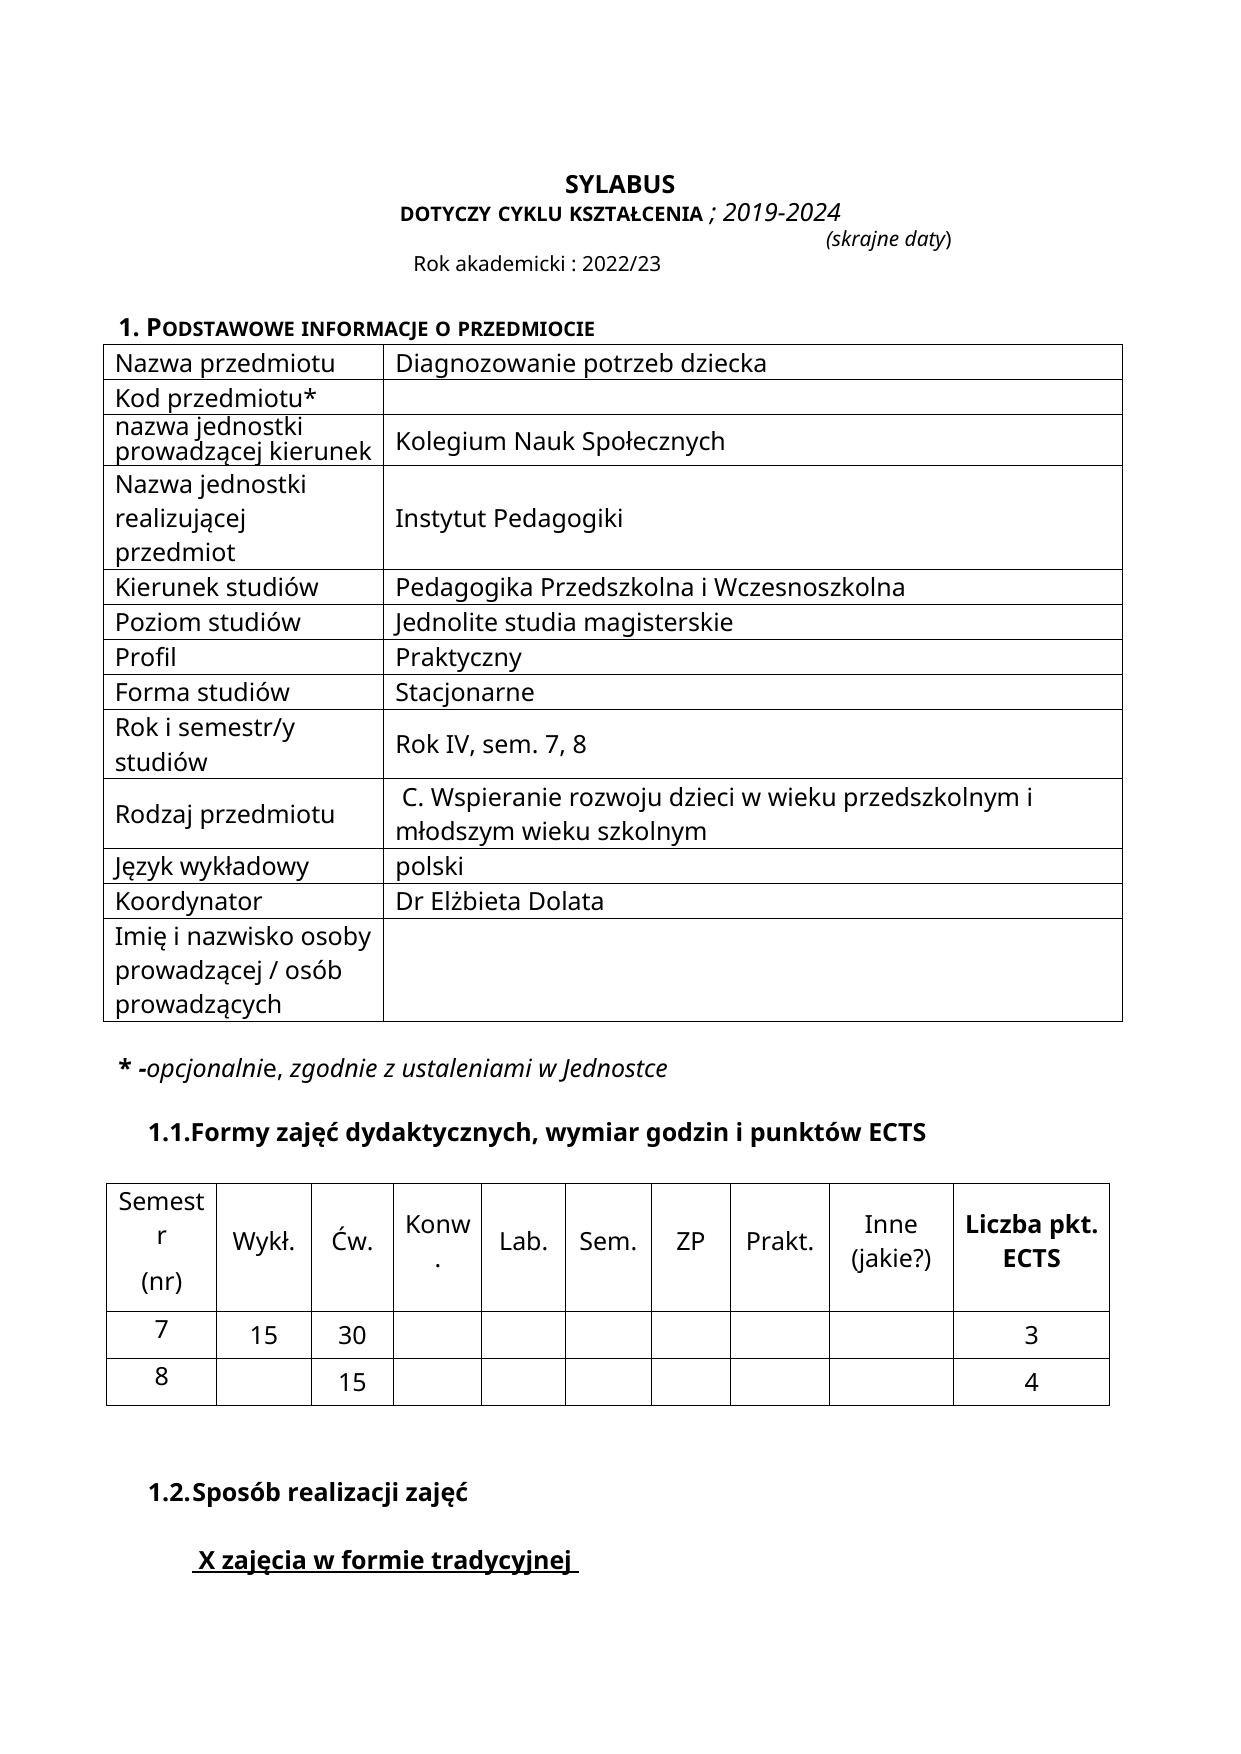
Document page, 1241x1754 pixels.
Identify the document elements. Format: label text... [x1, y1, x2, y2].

table_cell Kod przedmiotu* [104, 380, 383, 414]
table_header Semestr (nr) [107, 1184, 216, 1311]
table_header Wykł. [217, 1184, 311, 1311]
table_cell [652, 1359, 730, 1405]
text Rok akademicki : 2022/23 [118, 251, 1122, 276]
table_cell polski [384, 849, 1122, 882]
table_cell Rok IV, sem. 7, 8 [384, 710, 1122, 778]
table_cell [217, 1359, 311, 1405]
table_header Lab. [482, 1184, 565, 1311]
table_header Nazwa przedmiotu [104, 345, 383, 379]
table_cell Język wykładowy [104, 849, 383, 882]
text dotyczy cyklu kształcenia ; 2019-2024 [118, 201, 1122, 226]
table_cell [566, 1359, 651, 1405]
table_cell Koordynator [104, 884, 383, 918]
table_cell Kolegium Nauk Społecznych [384, 415, 1122, 465]
text SYLABUS [118, 167, 1122, 201]
table_cell [384, 919, 1122, 1021]
table_header ZP [652, 1184, 730, 1311]
table_cell [394, 1312, 481, 1358]
table_cell Instytut Pedagogiki [384, 466, 1122, 569]
table_cell [482, 1359, 565, 1405]
table_cell [394, 1359, 481, 1405]
table_cell [566, 1312, 651, 1358]
table_header Ćw. [312, 1184, 393, 1311]
table_cell Nazwa jednostki realizującej przedmiot [104, 466, 383, 569]
text * -opcjonalnie, zgodnie z ustaleniami w Jednostce [118, 1051, 1122, 1085]
table_cell Imię i nazwisko osoby prowadzącej / osób prowadzących [104, 919, 383, 1021]
table_cell Jednolite studia magisterskie [384, 605, 1122, 639]
table_cell Rodzaj przedmiotu [104, 779, 383, 847]
table_cell Profil [104, 640, 383, 674]
table_cell Praktyczny [384, 640, 1122, 674]
table_cell Pedagogika Przedszkolna i Wczesnoszkolna [384, 570, 1122, 604]
table_cell [830, 1359, 953, 1405]
table_cell C. Wspieranie rozwoju dzieci w wieku przedszkolnym i młodszym wieku szkolnym [384, 779, 1122, 847]
table_cell 3 [954, 1312, 1109, 1358]
text 1. Podstawowe informacje o przedmiocie [118, 310, 1122, 344]
table_cell [830, 1312, 953, 1358]
table_header Konw. [394, 1184, 481, 1311]
table_cell Dr Elżbieta Dolata [384, 884, 1122, 918]
table_cell Stacjonarne [384, 675, 1122, 709]
text 1.1.Formy zajęć dydaktycznych, wymiar godzin i punktów ECTS [148, 1114, 1122, 1148]
text 1.2. Sposób realizacji zajęć [148, 1474, 1122, 1508]
table_cell [482, 1312, 565, 1358]
table_cell Forma studiów [104, 675, 383, 709]
table_cell Kierunek studiów [104, 570, 383, 604]
text (skrajne daty) [118, 226, 1122, 251]
text X zajęcia w formie tradycyjnej [192, 1542, 1122, 1576]
table_cell [731, 1312, 829, 1358]
table_header Diagnozowanie potrzeb dziecka [384, 345, 1122, 379]
table_cell 4 [954, 1359, 1109, 1405]
table_header Inne (jakie?) [830, 1184, 953, 1311]
table_cell [652, 1312, 730, 1358]
table_cell Poziom studiów [104, 605, 383, 639]
table_cell Rok i semestr/y studiów [104, 710, 383, 778]
table_cell [731, 1359, 829, 1405]
table_cell [384, 380, 1122, 414]
table_cell 30 [312, 1312, 393, 1358]
table_header Sem. [566, 1184, 651, 1311]
table_cell 7 [107, 1312, 216, 1358]
table_cell 15 [217, 1312, 311, 1358]
table_cell 8 [107, 1359, 216, 1405]
table_header Prakt. [731, 1184, 829, 1311]
table_cell 15 [312, 1359, 393, 1405]
table_header Liczba pkt. ECTS [954, 1184, 1109, 1311]
table_cell nazwa jednostki prowadzącej kierunek [104, 415, 383, 465]
